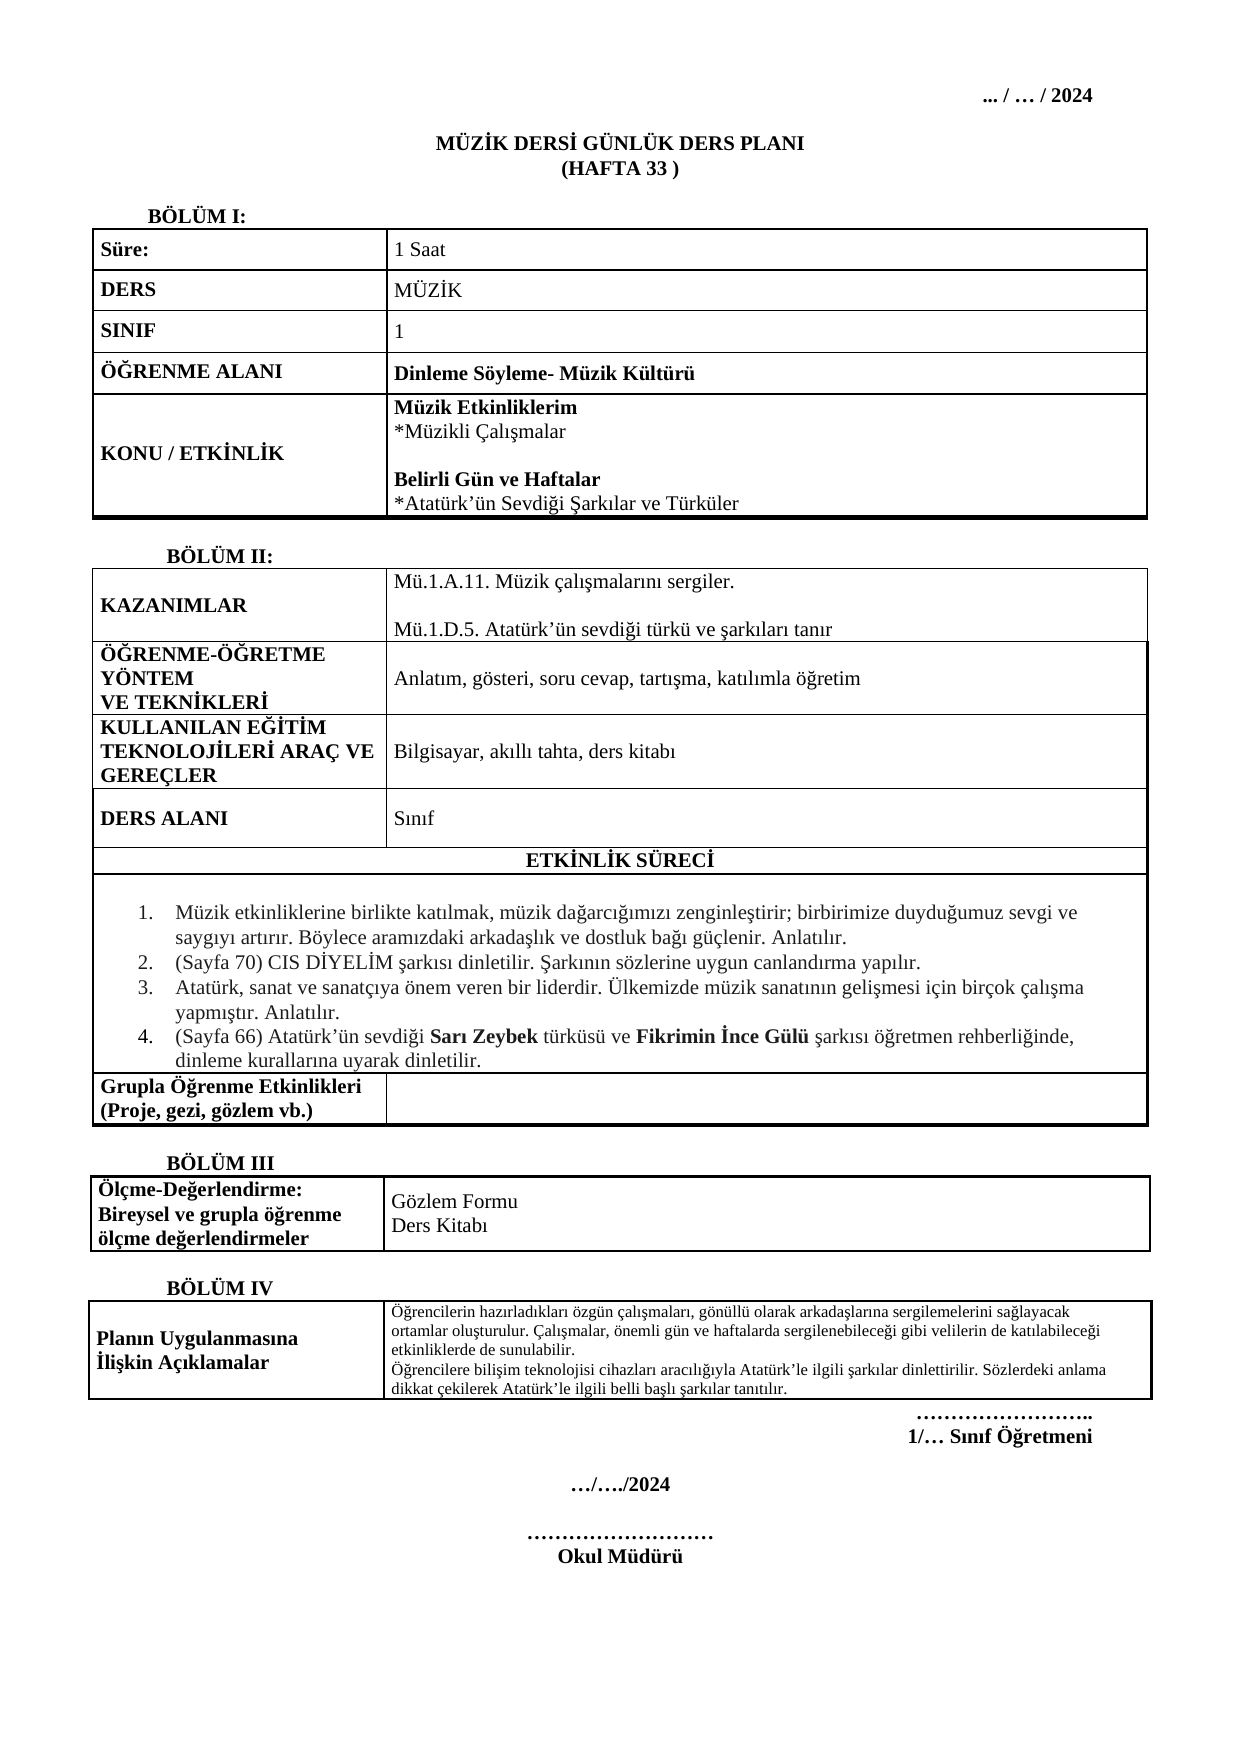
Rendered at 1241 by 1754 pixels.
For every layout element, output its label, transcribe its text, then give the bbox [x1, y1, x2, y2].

text ……………………… [148, 1520, 1093, 1544]
table_header Planın Uygulanmasına İlişkin Açıklamalar [90, 1302, 383, 1398]
text ... / … / 2024 [148, 83, 1093, 107]
text MÜZİK DERSİ GÜNLÜK DERS PLANI [148, 131, 1093, 155]
table_cell Dinleme Söyleme- Müzik Kültürü [388, 353, 1146, 393]
table_cell SINIF [94, 311, 386, 352]
table_cell KULLANILAN EĞİTİM TEKNOLOJİLERİ ARAÇ VE GEREÇLER [93, 715, 386, 787]
table_cell DERS ALANI [94, 789, 386, 847]
text Okul Müdürü [148, 1544, 1093, 1568]
table_header Ölçme-Değerlendirme: Bireysel ve grupla öğrenme ölçme değerlendirmeler [92, 1178, 383, 1249]
text BÖLÜM I: [148, 203, 1093, 228]
table_cell KONU / ETKİNLİK [94, 395, 386, 515]
text …………………….. [148, 1400, 1093, 1424]
table_cell [387, 1074, 1146, 1122]
text 1/… Sınıf Öğretmeni [148, 1424, 1093, 1448]
table_cell Anlatım, gösteri, soru cevap, tartışma, katılımla öğretim [387, 642, 1146, 714]
table_cell Grupla Öğrenme Etkinlikleri (Proje, gezi, gözlem vb.) [94, 1074, 386, 1122]
table_header Öğrencilerin hazırladıkları özgün çalışmaları, gönüllü olarak arkadaşlarına sergilemelerini sağlayacak ortamlar oluşturulur. Çalışmalar, önemli gün ve haftalarda sergilenebileceği gibi velilerin de katılabileceği etkinliklerde de sunulabilir. Öğrencilere bilişim teknolojisi cihazları aracılığıyla Atatürk’le ilgili şarkılar dinlettirilir. Sözlerdeki anlama dikkat çekilerek Atatürk’le ilgili belli başlı şarkılar tanıtılır. [385, 1302, 1150, 1398]
table_header KAZANIMLAR [93, 569, 386, 641]
table_cell ETKİNLİK SÜRECİ [94, 848, 1146, 872]
text BÖLÜM II: [148, 544, 1093, 568]
table_cell MÜZİK [388, 271, 1146, 310]
text …/…./2024 [148, 1472, 1093, 1496]
subtitle BÖLÜM III [148, 1151, 1093, 1175]
text (HAFTA 33 ) [148, 155, 1093, 179]
table_cell Bilgisayar, akıllı tahta, ders kitabı [387, 715, 1146, 787]
table_cell Müzik Etkinliklerim *Müzikli Çalışmalar Belirli Gün ve Haftalar *Atatürk’ün Sevdiği Şarkılar ve Türküler [388, 395, 1146, 515]
table_cell Müzik etkinliklerine birlikte katılmak, müzik dağarcığımızı zenginleştirir; birbirimize duyduğumuz sevgi ve saygıyı artırır. Böylece aramızdaki arkadaşlık ve dostluk bağı güçlenir. Anlatılır. (Sayfa 70) CIS DİYELİM şarkısı dinletilir. Şarkının sözlerine uygun canlandırma yapılır. Atatürk, sanat ve sanatçıya önem veren bir liderdir. Ülkemizde müzik sanatının gelişmesi için birçok çalışma yapmıştır. Anlatılır. (Sayfa 66) Atatürk’ün sevdiği Sarı Zeybek türküsü ve Fikrimin İnce Gülü şarkısı öğretmen rehberliğinde, dinleme kurallarına uyarak dinletilir. [94, 875, 1146, 1072]
table_header Gözlem Formu Ders Kitabı [385, 1178, 1149, 1249]
table_header Mü.1.A.11. Müzik çalışmalarını sergiler. Mü.1.D.5. Atatürk’ün sevdiği türkü ve şarkıları tanır [387, 569, 1147, 641]
table_cell ÖĞRENME ALANI [94, 353, 386, 393]
table_cell DERS [94, 271, 386, 310]
table_cell Sınıf [387, 789, 1146, 847]
subtitle BÖLÜM IV [148, 1276, 1093, 1300]
table_cell ÖĞRENME-ÖĞRETME YÖNTEM VE TEKNİKLERİ [93, 642, 386, 714]
table_header Süre: [94, 230, 386, 269]
table_cell 1 [388, 311, 1146, 352]
table_header 1 Saat [388, 230, 1146, 269]
